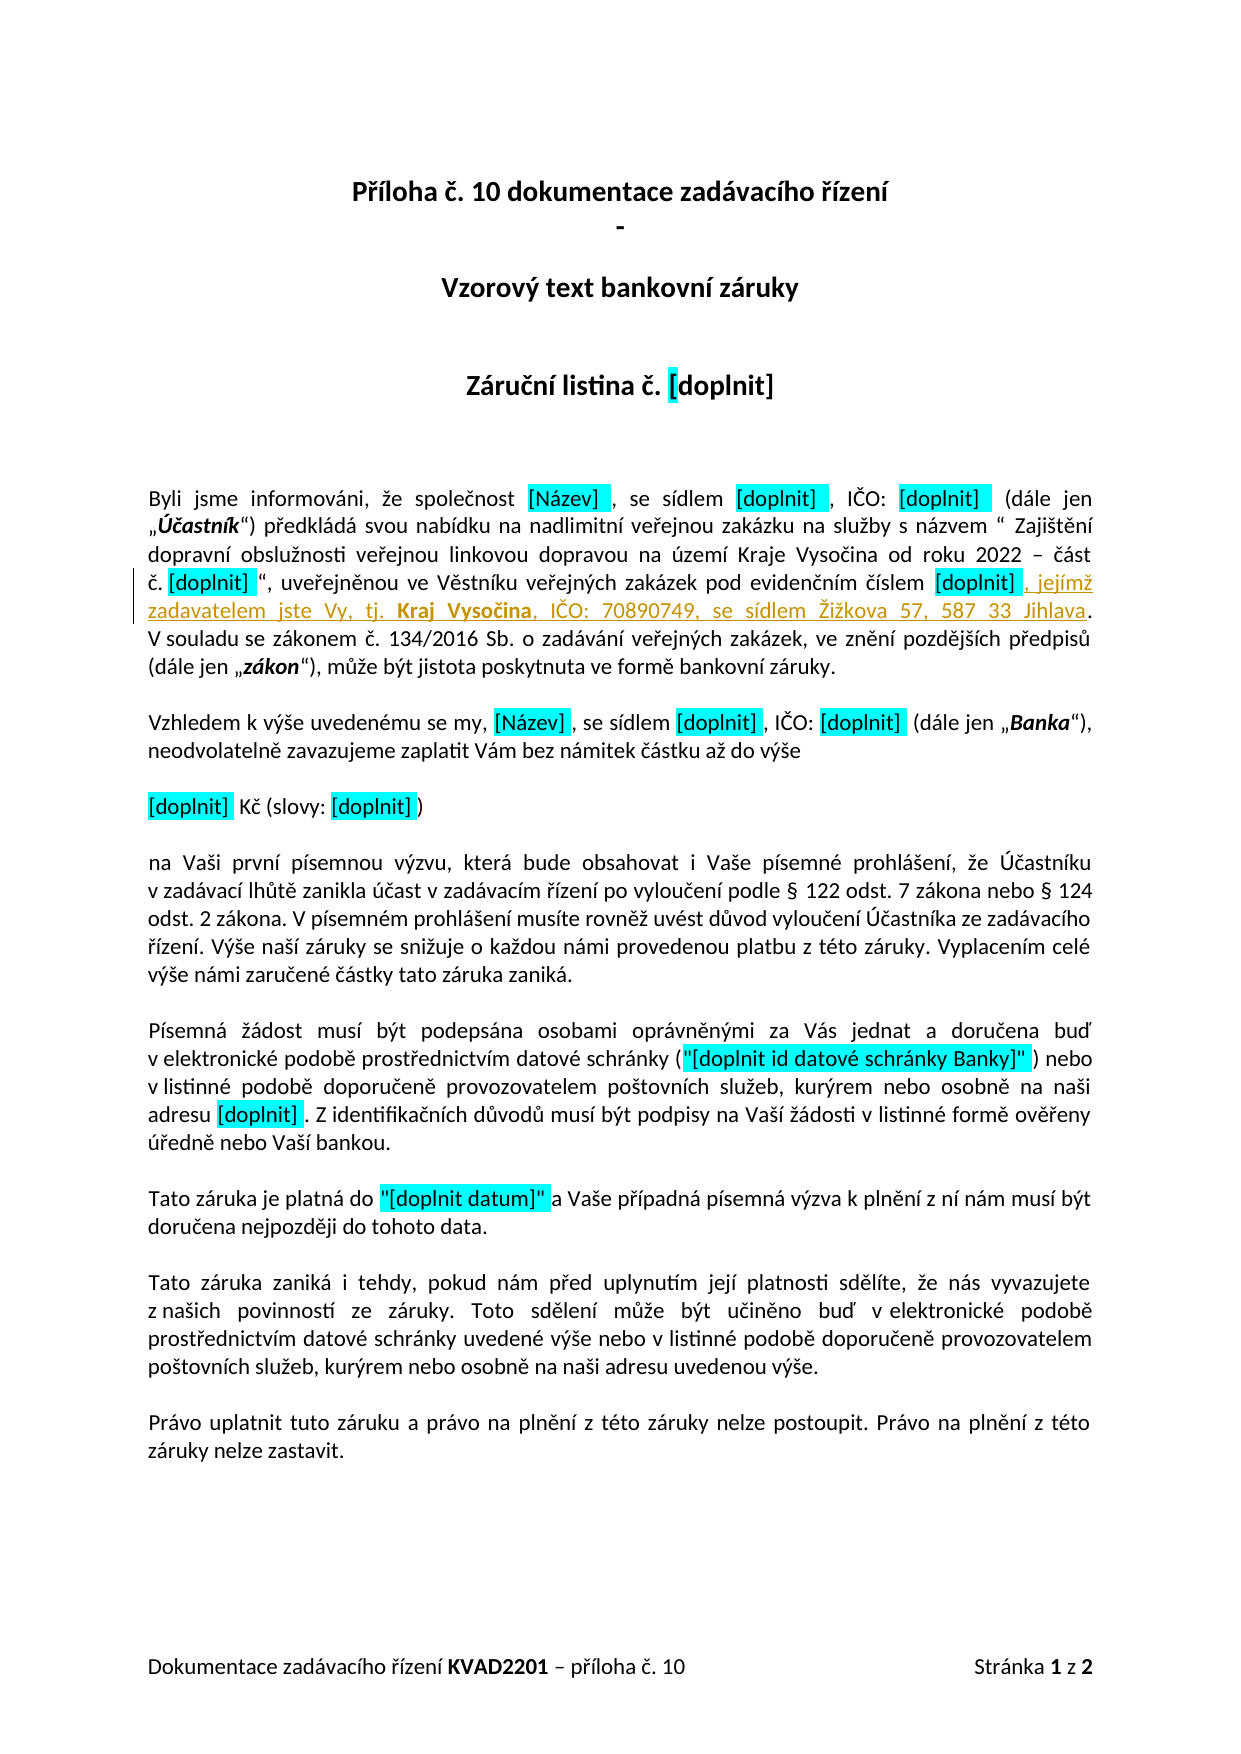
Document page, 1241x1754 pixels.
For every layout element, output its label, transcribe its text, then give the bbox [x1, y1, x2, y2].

text Byli jsme informováni, že společnost , se sídlem , IČO: (dále jen „Účastník“) předkládá svou nabídku na nadlimitní veřejnou zakázku na služby s názvem “ Zajištění dopravní obslužnosti veřejnou linkovou dopravou na území Kraje Vysočina od roku 2022 – část č. “, uveřejněnou ve Věstníku veřejných zakázek pod evidenčním číslem . V souladu se zákonem č. 134/2016 Sb. o zadávání veřejných zakázek, ve znění pozdějších předpisů (dále jen „zákon“), může být jistota poskytnuta ve formě bankovní záruky. [148, 484, 1093, 680]
text - [148, 208, 1093, 244]
text Vzhledem k výše uvedenému se my, , se sídlem , IČO: (dále jen „Banka“), neodvolatelně zavazujeme zaplatit Vám bez námitek částku až do výše [148, 708, 1093, 764]
text Kč (slovy: ) [234, 792, 331, 820]
text Vzorový text bankovní záruky [148, 269, 1093, 304]
text Právo uplatnit tuto záruku a právo na plnění z této záruky nelze postoupit. Právo na plnění z této záruky nelze zastavit. [148, 1408, 1093, 1464]
text Písemná žádost musí být podepsána osobami oprávněnými za Vás jednat a doručena buď v elektronické podobě prostřednictvím datové schránky () nebo v listinné podobě doporučeně provozovatelem poštovních služeb, kurýrem nebo osobně na naši adresu . Z identifikačních důvodů musí být podpisy na Vaší žádosti v listinné formě ověřeny úředně nebo Vaší bankou. [148, 1016, 1093, 1156]
text Záruční listina č. [678, 367, 1093, 403]
text Příloha č. 10 dokumentace zadávacího řízení [148, 173, 1093, 208]
text na Vaši první písemnou výzvu, která bude obsahovat i Vaše písemné prohlášení, že Účastníku v zadávací lhůtě zanikla účast v zadávacím řízení po vyloučení podle § 122 odst. 7 zákona nebo § 124 odst. 2 zákona. V písemném prohlášení musíte rovněž uvést důvod vyloučení Účastníka ze zadávacího řízení. Výše naší záruky se snižuje o každou námi provedenou platbu z této záruky. Vyplacením celé výše námi zaručené částky tato záruka zaniká. [148, 848, 1093, 988]
text Tato záruka je platná do a Vaše případná písemná výzva k plnění z ní nám musí být doručena nejpozději do tohoto data. [148, 1184, 1093, 1240]
text Tato záruka zaniká i tehdy, pokud nám před uplynutím její platnosti sdělíte, že nás vyvazujete z našich povinností ze záruky. Toto sdělení může být učiněno buď v elektronické podobě prostřednictvím datové schránky uvedené výše nebo v listinné podobě doporučeně provozovatelem poštovních služeb, kurýrem nebo osobně na naši adresu uvedenou výše. [148, 1268, 1093, 1380]
text Záruční listina č. [148, 367, 668, 403]
text Kč (slovy: ) [417, 792, 1093, 820]
